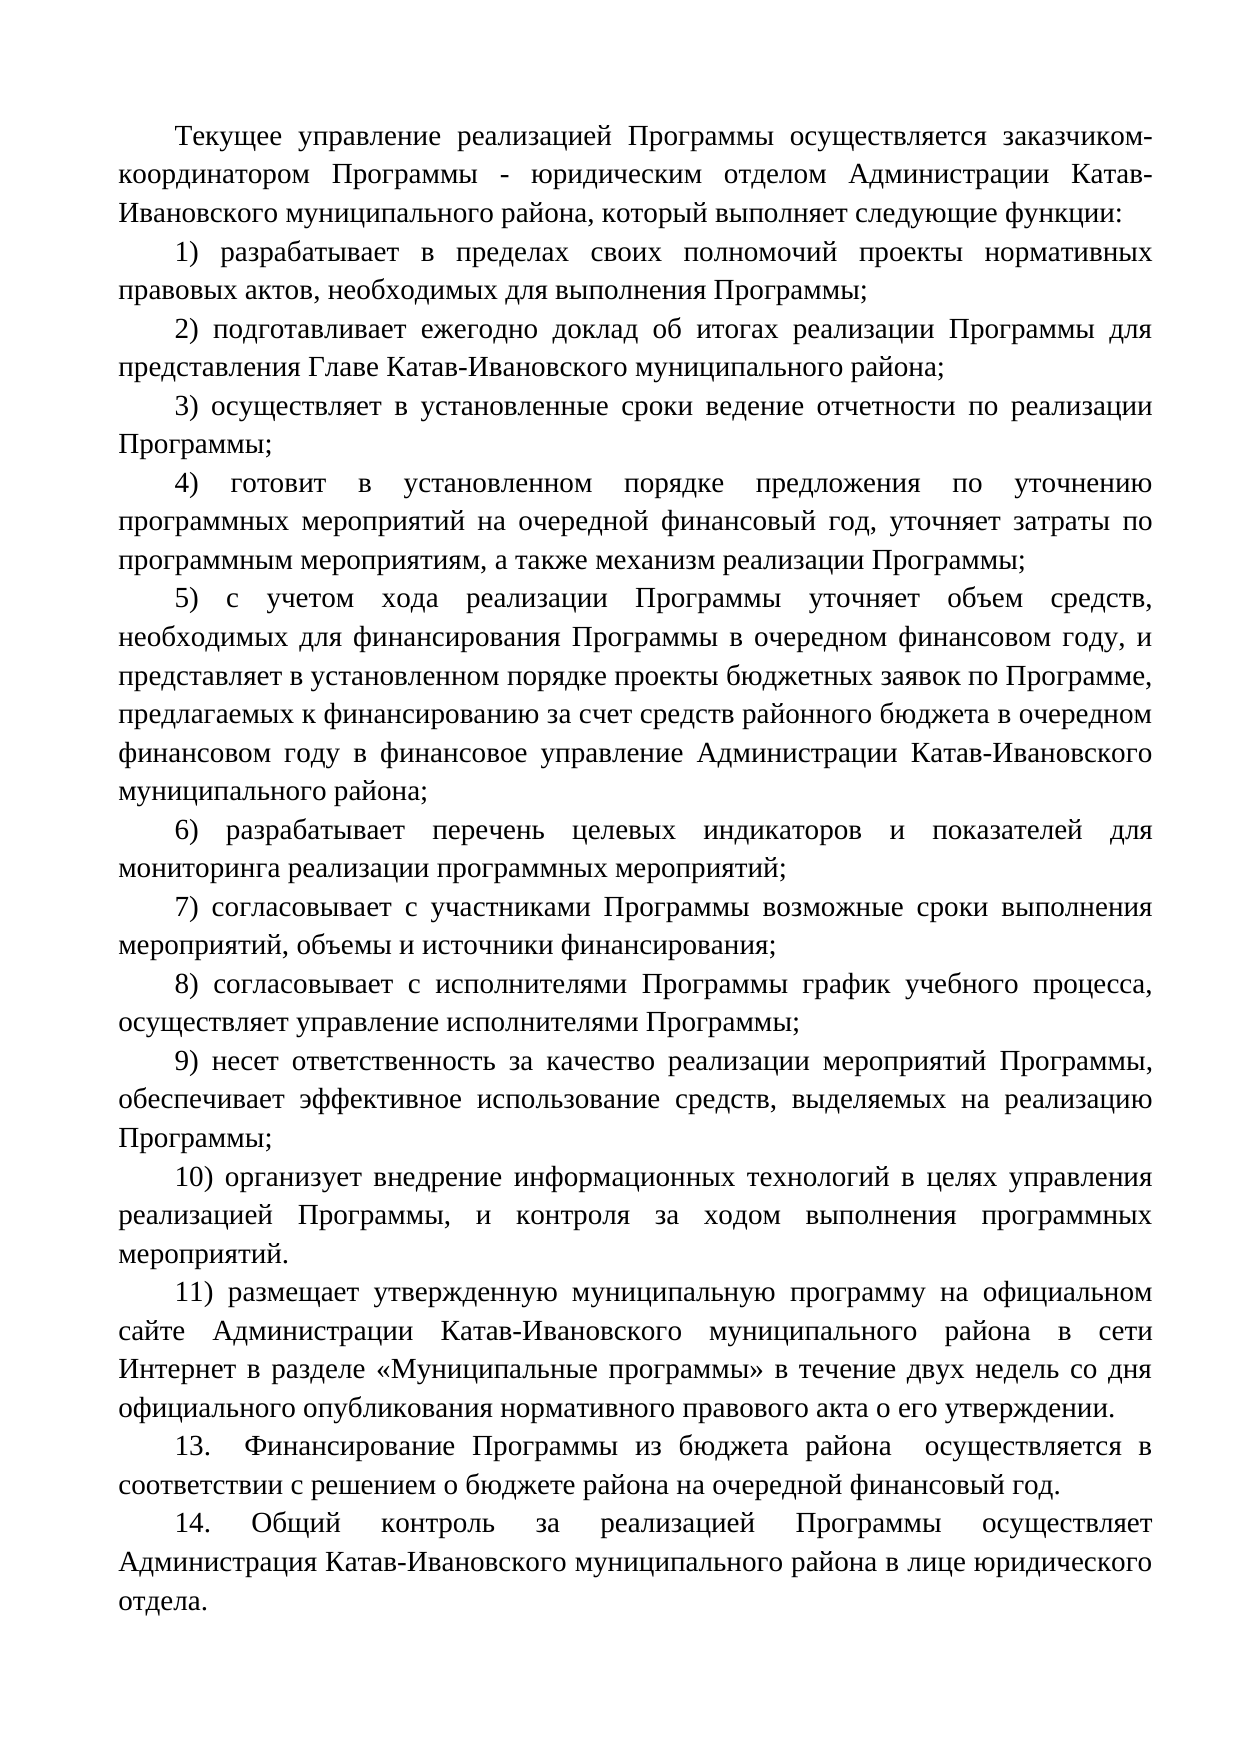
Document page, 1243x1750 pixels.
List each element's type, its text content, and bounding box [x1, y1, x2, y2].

text 4) готовит в установленном порядке предложения по уточнению программных мероприятий на очередной финансовый год, уточняет затраты по программным мероприятиям, а также механизм реализации Программы; [118, 465, 1153, 576]
text 6) разрабатывает перечень целевых индикаторов и показателей для мониторинга реализации программных мероприятий; [118, 812, 1153, 884]
text 1) разрабатывает в пределах своих полномочий проекты нормативных правовых актов, необходимых для выполнения Программы; [118, 234, 1153, 306]
text 13. Финансирование Программы из бюджета района осуществляется в соответствии с решением о бюджете района на очередной финансовый год. [118, 1428, 1153, 1501]
text 3) осуществляет в установленные сроки ведение отчетности по реализации Программы; [118, 388, 1153, 460]
text 7) согласовывает с участниками Программы возможные сроки выполнения мероприятий, объемы и источники финансирования; [118, 889, 1153, 961]
text 2) подготавливает ежегодно доклад об итогах реализации Программы для представления Главе Катав-Ивановского муниципального района; [118, 311, 1153, 383]
text 14. Общий контроль за реализацией Программы осуществляет Администрация Катав-Ивановского муниципального района в лице юридического отдела. [118, 1506, 1153, 1616]
text 8) согласовывает с исполнителями Программы график учебного процесса, осуществляет управление исполнителями Программы; [118, 966, 1153, 1038]
text Текущее управление реализацией Программы осуществляется заказчиком-координатором Программы - юридическим отделом Администрации Катав-Ивановского муниципального района, который выполняет следующие функции: [118, 118, 1153, 229]
text 11) размещает утвержденную муниципальную программу на официальном сайте Администрации Катав-Ивановского муниципального района в сети Интернет в разделе «Муниципальные программы» в течение двух недель со дня официального опубликования нормативного правового акта о его утверждении. [118, 1274, 1153, 1423]
text 9) несет ответственность за качество реализации мероприятий Программы, обеспечивает эффективное использование средств, выделяемых на реализацию Программы; [118, 1043, 1153, 1154]
text 10) организует внедрение информационных технологий в целях управления реализацией Программы, и контроля за ходом выполнения программных мероприятий. [118, 1159, 1153, 1269]
text 5) с учетом хода реализации Программы уточняет объем средств, необходимых для финансирования Программы в очередном финансовом году, и представляет в установленном порядке проекты бюджетных заявок по Программе, предлагаемых к финансированию за счет средств районного бюджета в очередном финансовом году в финансовое управление Администрации Катав-Ивановского муниципального района; [118, 581, 1153, 807]
